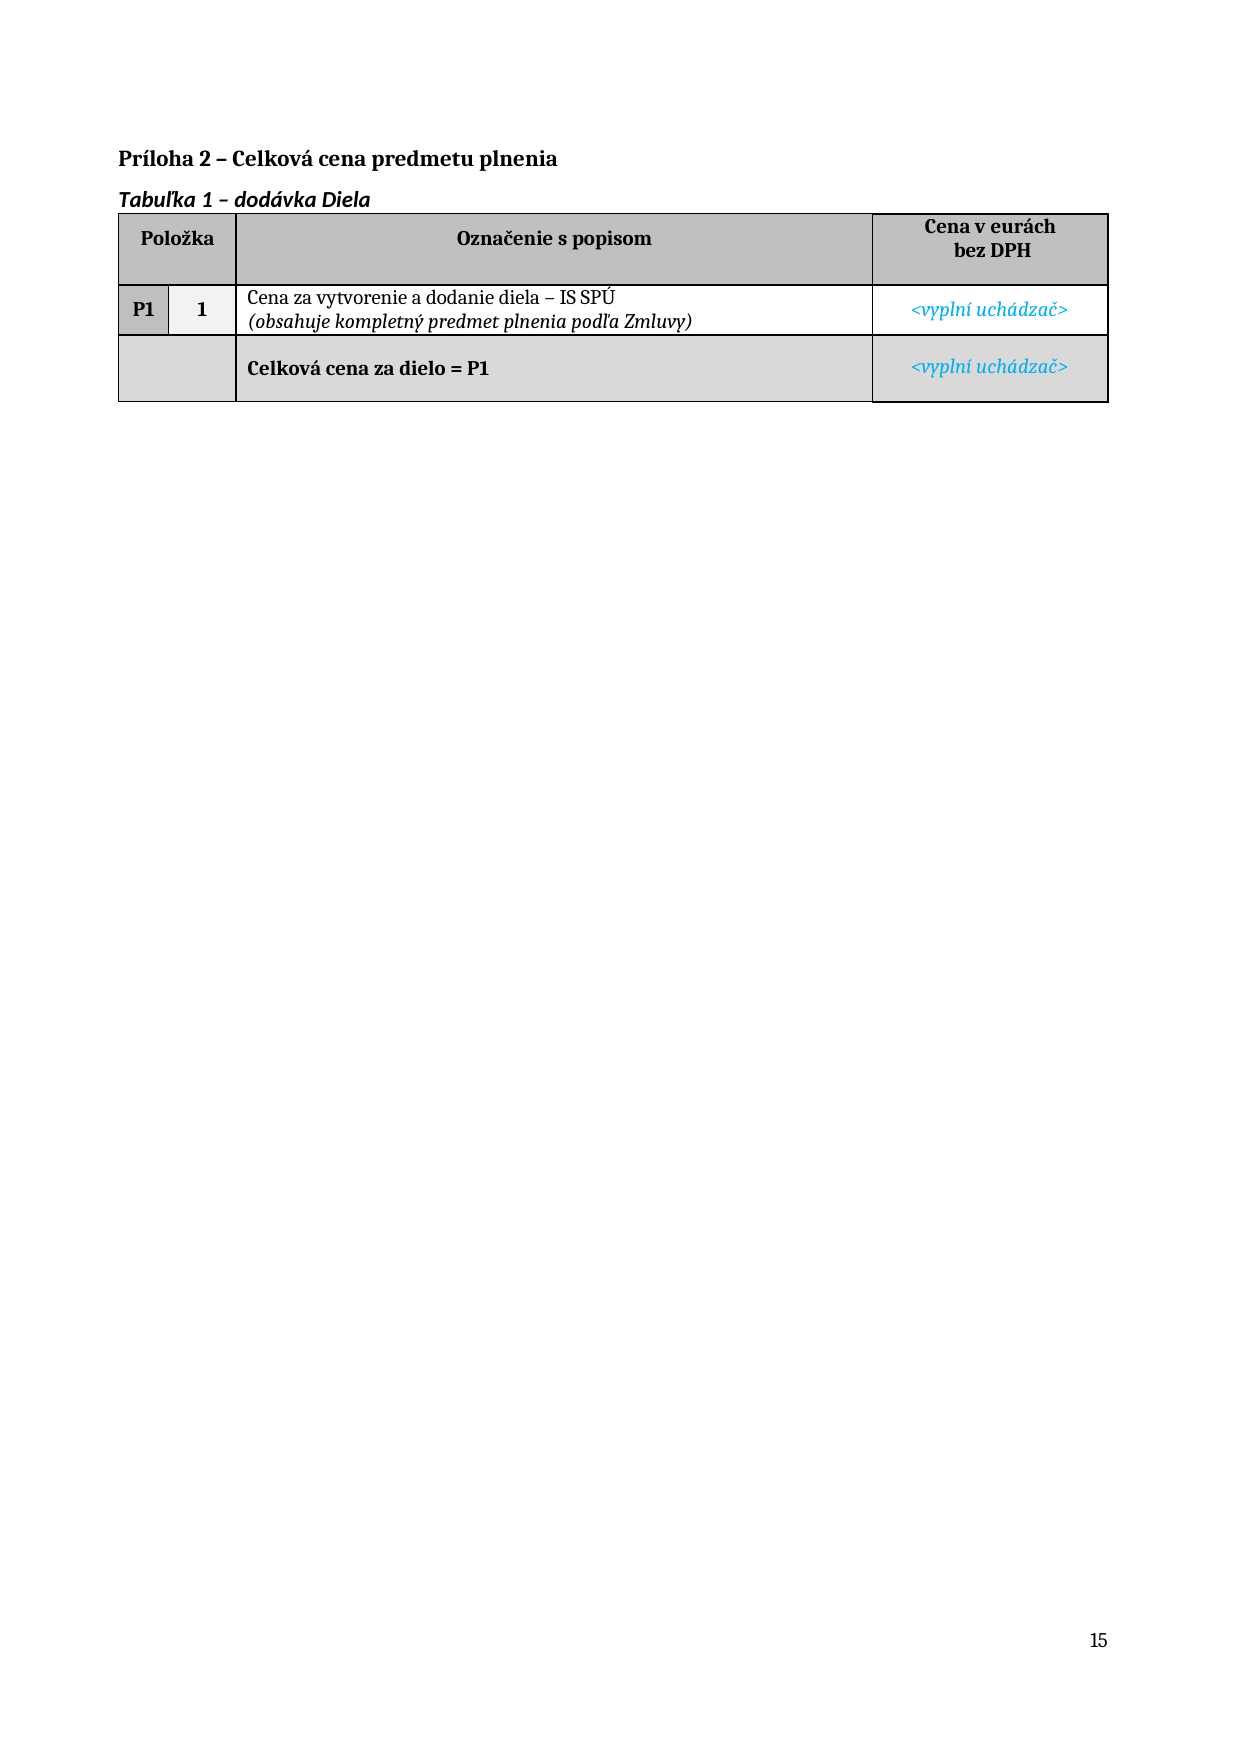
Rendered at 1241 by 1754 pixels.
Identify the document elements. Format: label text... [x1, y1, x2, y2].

table_cell <vyplní uchádzač> [873, 336, 1107, 401]
table_header Položka [119, 214, 235, 284]
table_header Označenie s popisom [237, 214, 872, 284]
table_header Cena v eurách bez DPH [873, 215, 1107, 284]
table_cell P1 [119, 286, 168, 334]
text Tabuľka 1 – dodávka Diela [118, 185, 1107, 213]
table_cell [119, 336, 235, 401]
table_cell <vyplní uchádzač> [873, 286, 1107, 334]
table_cell Celková cena za dielo = P1 [237, 336, 872, 401]
table_cell 1 [169, 286, 235, 334]
table_cell Cena za vytvorenie a dodanie diela – IS SPÚ (obsahuje kompletný predmet plnenia podľa Zmluvy) [237, 286, 872, 334]
subtitle Príloha 2 – Celková cena predmetu plnenia [118, 143, 1107, 172]
